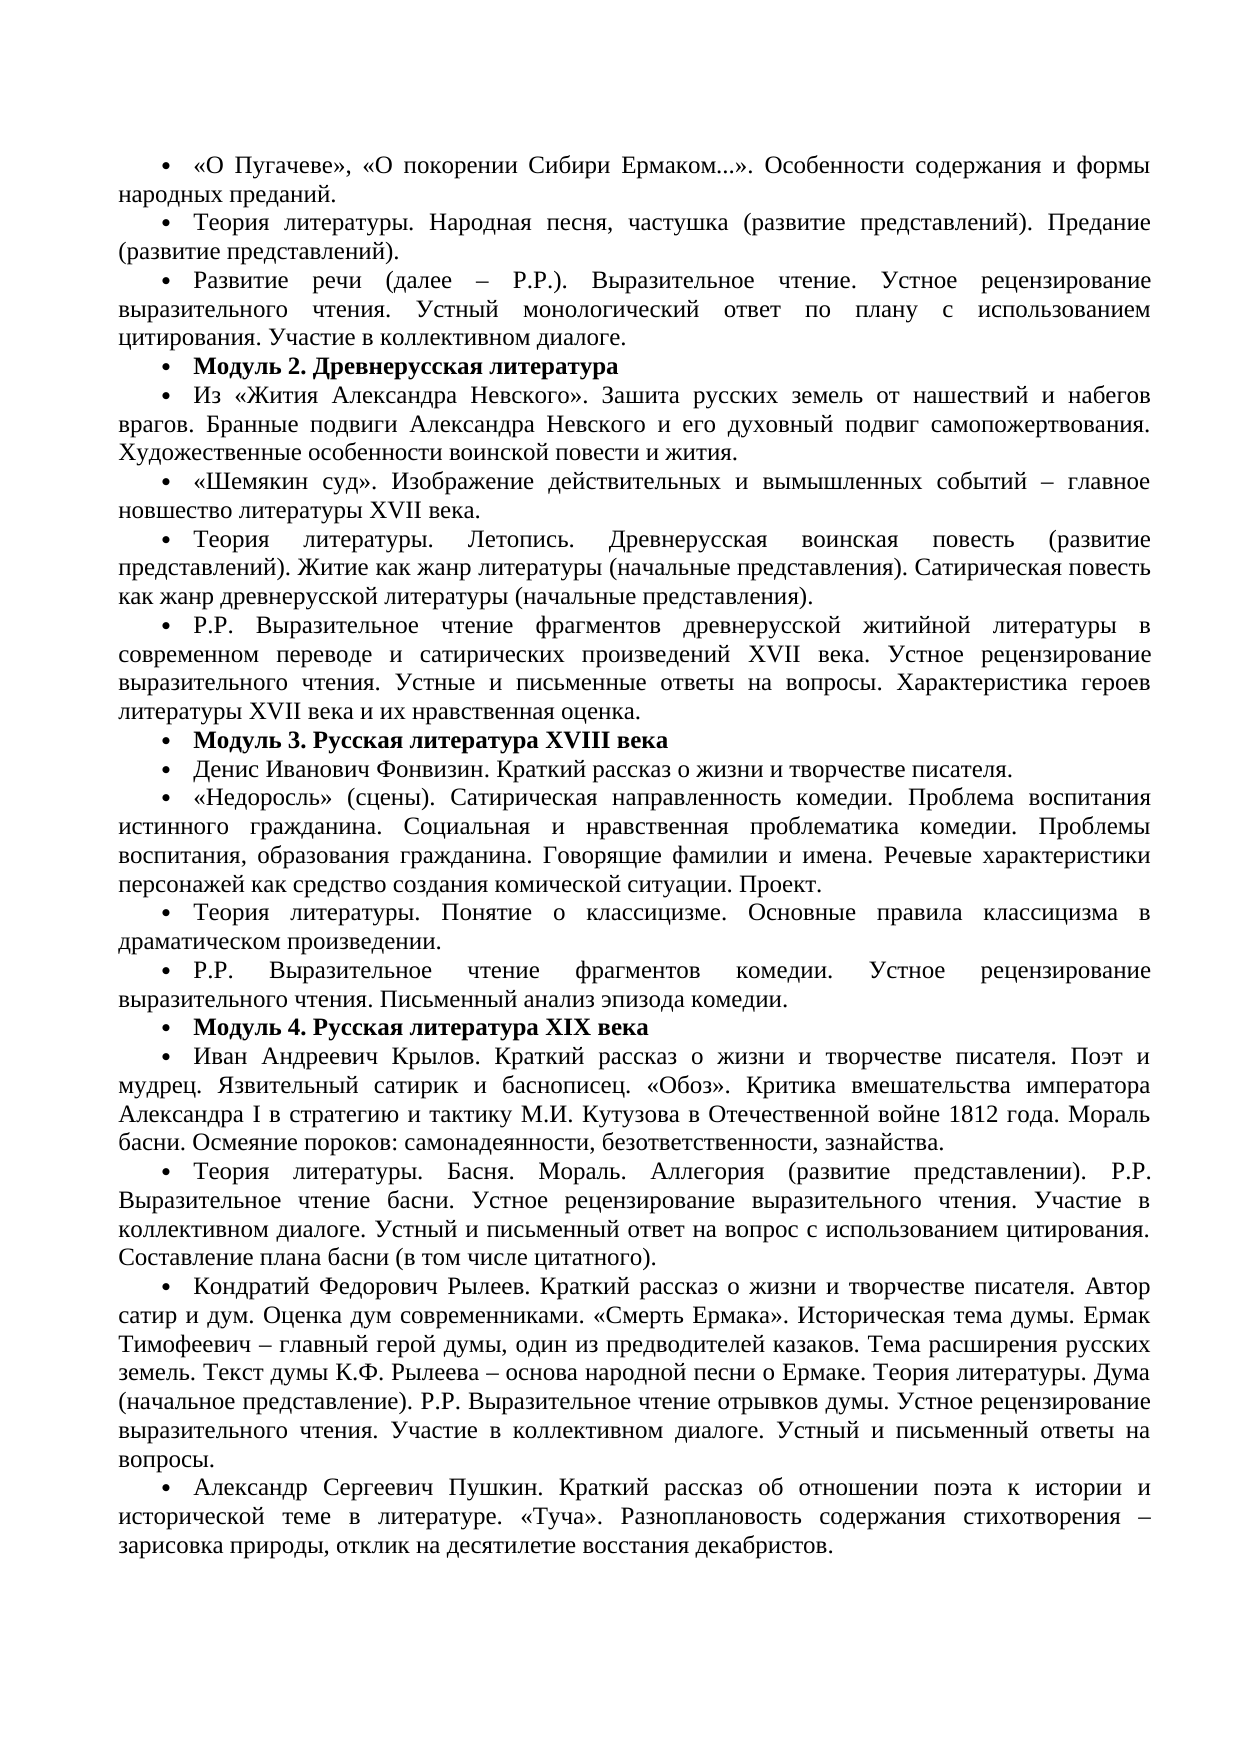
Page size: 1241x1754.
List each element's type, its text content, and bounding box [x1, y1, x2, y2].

list Теория литературы. Понятие о классицизме. Основные правила классицизма в драматическом произведении. [118, 1041, 1152, 1099]
list «О Пугачеве», «О покорении Сибири Ермаком...». Особенности содержания и формы народных преданий. [118, 294, 1152, 351]
list P.P. Выразительное чтение фрагментов комедии. Устное рецензирование выразительного чтения. Письменный анализ эпизода комедии. [118, 1099, 1152, 1156]
list Частушки как малый песенный жанр. Отражение различных сторон жизни народа в частушках. Разнообразие тематики частушек. Поэтика частушек. [118, 207, 1152, 265]
list Модуль 4. Русская литература XIX века [118, 1156, 1152, 1185]
list P.P. Выразительное чтение фрагментов древнерусской житийной литературы в современном переводе и сатирических произведений XVII века. Устное рецензирование выразительного чтения. Устные и письменные ответы на вопросы. Характеристика героев литературы XVII века и их нравственная оценка. [118, 754, 1152, 869]
list Денис Иванович Фонвизин. Краткий рассказ о жизни и творчестве писателя. [118, 897, 1152, 926]
list Теория литературы. Басня. Мораль. Аллегория (развитие представлении). P.P. Выразительное чтение басни. Устное рецензирование выразительного чтения. Участие в коллективном диалоге. Устный и письменный ответ на вопрос с использованием цитирования. Составление плана басни (в том числе цитатного). [118, 1300, 1152, 1415]
list Теория литературы. Летопись. Древнерусская воинская повесть (развитие представлений). Житие как жанр литературы (начальные представления). Сатирическая повесть как жанр древнерусской литературы (начальные представления). [118, 667, 1152, 754]
list Модуль 3. Русская литература XVIII века [118, 869, 1152, 897]
list «Шемякин суд». Изображение действительных и вымышленных событий – главное новшество литературы XVII века. [118, 610, 1152, 667]
list «В темном лесе», «Уж ты ночка, ноченька темная...», «Вдоль по улице метелица метет...», «Пугачев в темнице», «Пугачев казнен». Отражение жизни народа в народной песне. [118, 150, 1152, 207]
list «Недоросль» (сцены). Сатирическая направленность комедии. Проблема воспитания истинного гражданина. Социальная и нравственная проблематика комедии. Проблемы воспитания, образования гражданина. Говорящие фамилии и имена. Речевые характеристики персонажей как средство создания комической ситуации. Проект. [118, 926, 1152, 1041]
list Развитие речи (далее – P.P.). Выразительное чтение. Устное рецензирование выразительного чтения. Устный монологический ответ по плану с использованием цитирования. Участие в коллективном диалоге. [118, 409, 1152, 495]
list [118, 1415, 1152, 1559]
list Из «Жития Александра Невского». Зашита русских земель от нашествий и набегов врагов. Бранные подвиги Александра Невского и его духовный подвиг самопожертвования. Художественные особенности воинской повести и жития. [118, 524, 1152, 610]
list Теория литературы. Народная песня, частушка (развитие представлений). Предание (развитие представлений). [118, 351, 1152, 409]
list Предания как исторический жанр русской народной прозы. [118, 265, 1152, 294]
list Иван Андреевич Крылов. Краткий рассказ о жизни и творчестве писателя. Поэт и мудрец. Язвительный сатирик и баснописец. «Обоз». Критика вмешательства императора Александра I в стратегию и тактику М.И. Кутузова в Отечественной войне 1812 года. Мораль басни. Осмеяние пороков: самонадеянности, безответственности, зазнайства. [118, 1185, 1152, 1300]
list Модуль 2. Древнерусская литература [118, 495, 1152, 524]
